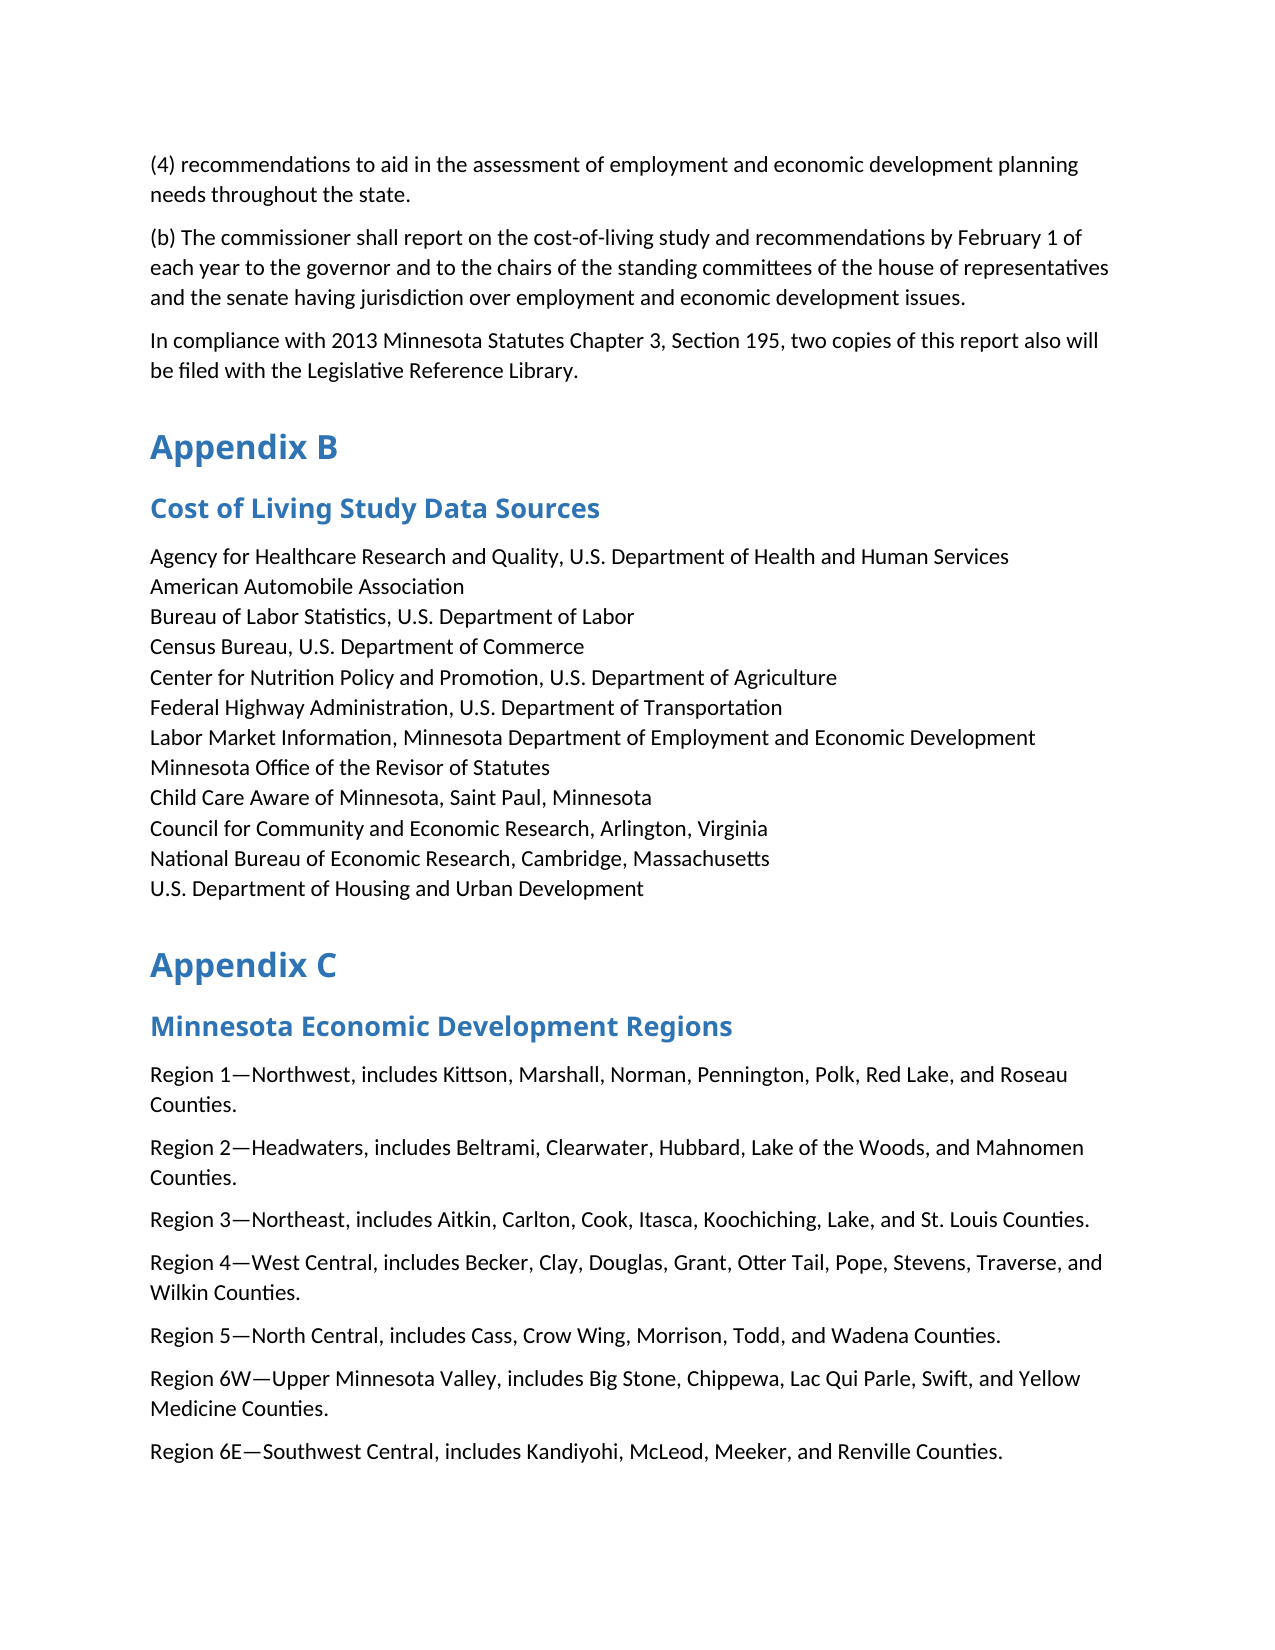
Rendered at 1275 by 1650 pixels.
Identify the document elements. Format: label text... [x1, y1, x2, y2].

list Census Bureau, U.S. Department of Commerce [150, 632, 1125, 661]
text In compliance with 2013 Minnesota Statutes Chapter 3, Section 195, two copies of this report also will be filed with the Legislative Reference Library. [150, 326, 1125, 384]
text Region 6E—Southwest Central, includes Kandiyohi, McLeod, Meeker, and Renville Counties. [150, 1437, 1125, 1465]
list Labor Market Information, Minnesota Department of Employment and Economic Development [150, 723, 1125, 751]
list Child Care Aware of Minnesota, Saint Paul, Minnesota [150, 783, 1125, 812]
list Bureau of Labor Statistics, U.S. Department of Labor [150, 602, 1125, 630]
list Minnesota Office of the Revisor of Statutes [150, 753, 1125, 781]
text Region 2—Headwaters, includes Beltrami, Clearwater, Hubbard, Lake of the Woods, and Mahnomen Counties. [150, 1133, 1125, 1191]
text (b) The commissioner shall report on the cost-of-living study and recommendations by February 1 of each year to the governor and to the chairs of the standing committees of the house of representatives and the senate having jurisdiction over employment and economic development issues. [150, 223, 1125, 311]
list National Bureau of Economic Research, Cambridge, Massachusetts [150, 844, 1125, 872]
list U.S. Department of Housing and Urban Development [150, 874, 1125, 902]
list Federal Highway Administration, U.S. Department of Transportation [150, 693, 1125, 721]
subtitle Cost of Living Study Data Sources [150, 489, 1125, 526]
list Center for Nutrition Policy and Promotion, U.S. Department of Agriculture [150, 663, 1125, 691]
text Region 3—Northeast, includes Aitkin, Carlton, Cook, Itasca, Koochiching, Lake, and St. Louis Counties. [150, 1206, 1125, 1234]
subtitle Appendix B [150, 424, 1125, 469]
list American Automobile Association [150, 572, 1125, 600]
list Agency for Healthcare Research and Quality, U.S. Department of Health and Human Services [150, 542, 1125, 570]
text Region 1—Northwest, includes Kittson, Marshall, Norman, Pennington, Polk, Red Lake, and Roseau Counties. [150, 1060, 1125, 1118]
list Council for Community and Economic Research, Arlington, Virginia [150, 814, 1125, 842]
text Region 5—North Central, includes Cass, Crow Wing, Morrison, Todd, and Wadena Counties. [150, 1321, 1125, 1349]
text Region 4—West Central, includes Becker, Clay, Douglas, Grant, Otter Tail, Pope, Stevens, Traverse, and Wilkin Counties. [150, 1248, 1125, 1307]
subtitle Appendix C [150, 942, 1125, 987]
text Region 6W—Upper Minnesota Valley, includes Big Stone, Chippewa, Lac Qui Parle, Swift, and Yellow Medicine Counties. [150, 1364, 1125, 1422]
text (4) recommendations to aid in the assessment of employment and economic development planning needs throughout the state. [150, 150, 1125, 208]
subtitle Minnesota Economic Development Regions [150, 1007, 1125, 1044]
